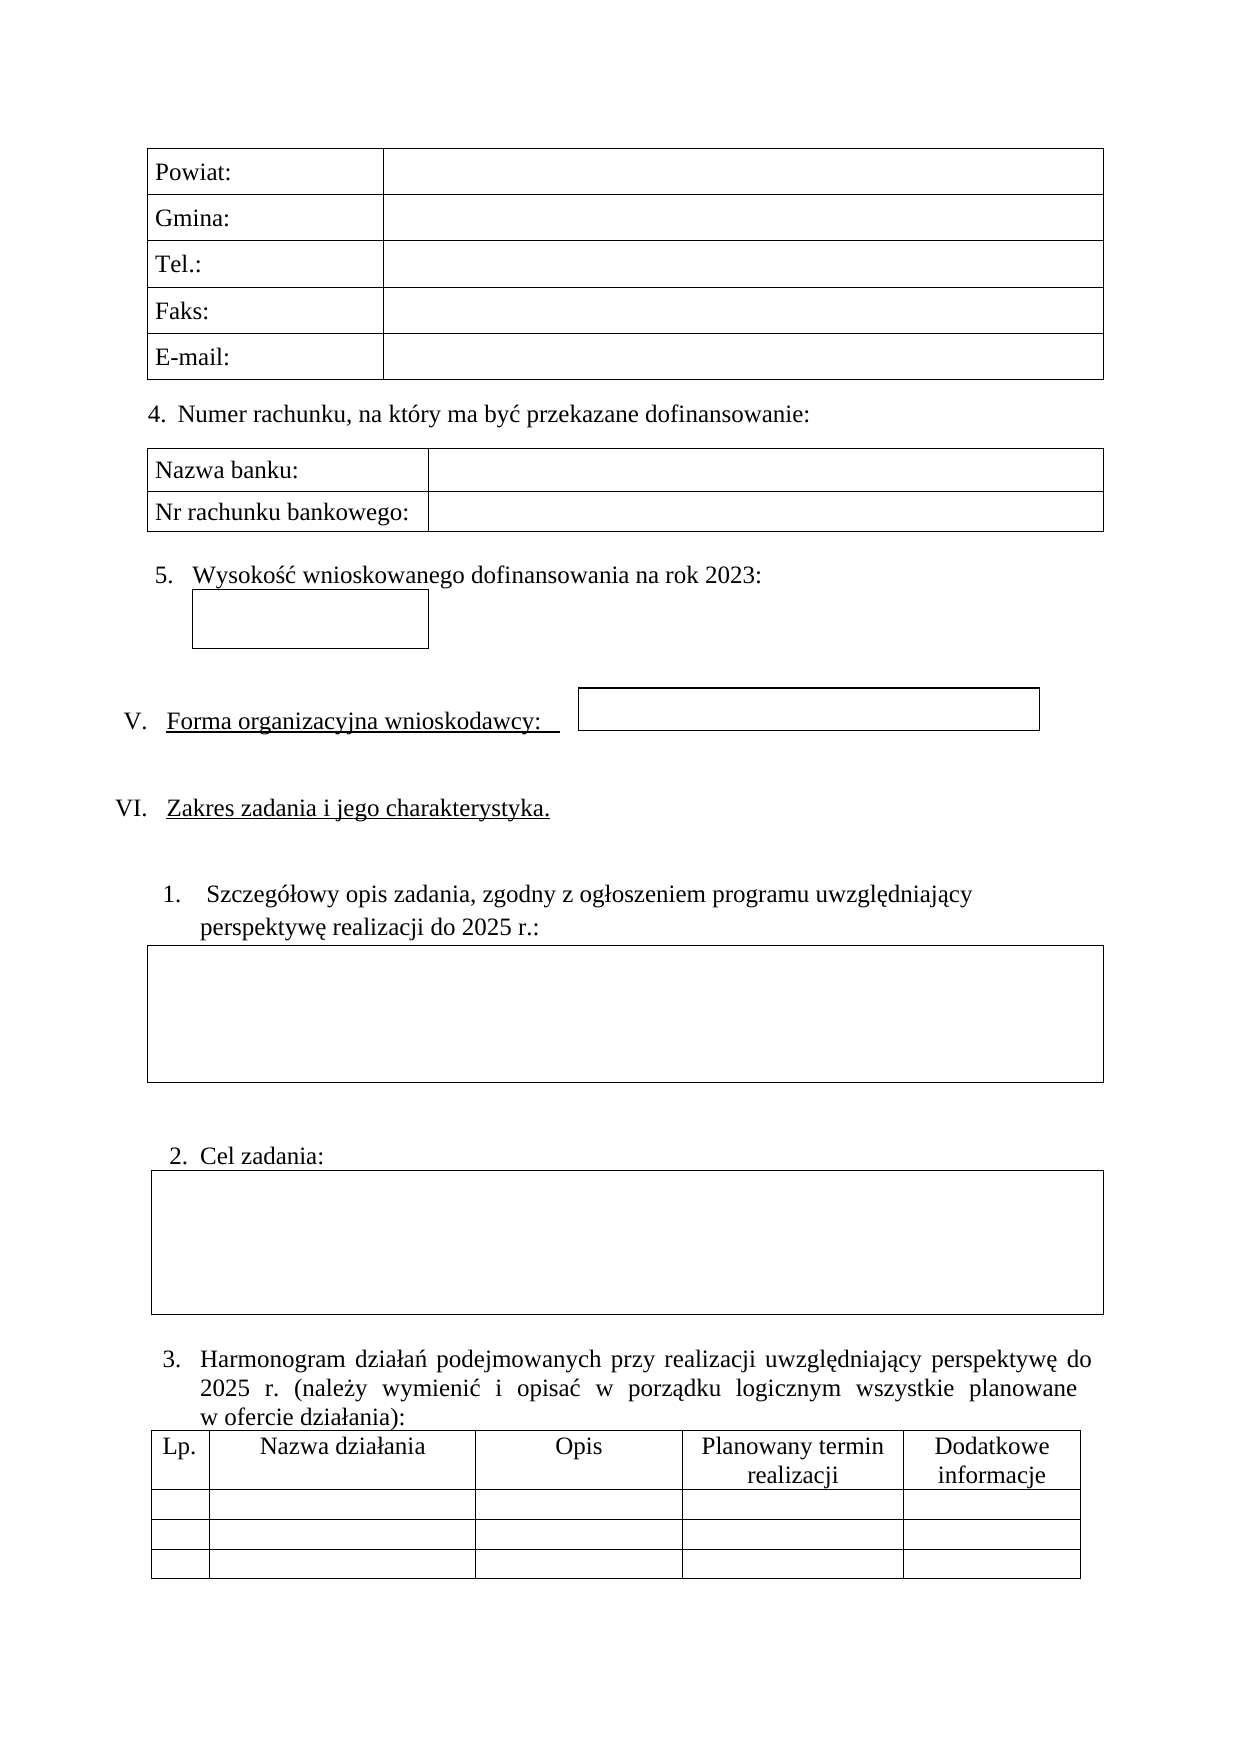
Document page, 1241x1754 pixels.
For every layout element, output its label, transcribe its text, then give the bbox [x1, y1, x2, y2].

table_cell [476, 1520, 682, 1548]
table_cell Gmina: [148, 195, 383, 240]
table_cell [384, 334, 1103, 379]
table_cell E-mail: [148, 334, 383, 379]
list Forma organizacyjna wnioskodawcy: [148, 706, 1093, 735]
list Cel zadania: [169, 1141, 1093, 1169]
table_cell Powiat: [148, 149, 383, 194]
list Numer rachunku, na który ma być przekazane dofinansowanie: [148, 399, 1093, 428]
table_cell [384, 149, 1103, 194]
table_cell [683, 1490, 903, 1519]
table_header [193, 590, 428, 648]
table_cell [152, 1520, 209, 1548]
table_header Dodatkowe informacje [904, 1431, 1080, 1489]
table_cell [904, 1520, 1080, 1548]
table_cell [904, 1550, 1080, 1578]
table_header Planowany termin realizacji [683, 1431, 903, 1489]
table_cell [210, 1490, 475, 1519]
list Szczegółowy opis zadania, zgodny z ogłoszeniem programu uwzględniający perspektywę realizacji do 2025 r.: [162, 879, 1093, 941]
table_cell [476, 1550, 682, 1578]
table_header [152, 1171, 1103, 1314]
table_header Lp. [152, 1431, 209, 1489]
table_cell [683, 1520, 903, 1548]
table_cell [152, 1550, 209, 1578]
table_cell [152, 1490, 209, 1519]
table_cell [904, 1490, 1080, 1519]
list Wysokość wnioskowanego dofinansowania na rok 2023: [154, 561, 1093, 589]
table_cell [384, 288, 1103, 333]
table_cell [384, 241, 1103, 287]
table_header Opis [476, 1431, 682, 1489]
table_cell [476, 1490, 682, 1519]
table_cell [384, 195, 1103, 240]
table_header Nazwa działania [210, 1431, 475, 1489]
table_cell Nr rachunku bankowego: [148, 492, 428, 531]
table_cell [210, 1550, 475, 1578]
table_cell Faks: [148, 288, 383, 333]
table_header Nazwa banku: [148, 449, 428, 491]
table_cell [429, 492, 1103, 531]
table_header [148, 946, 1103, 1082]
list Zakres zadania i jego charakterystyka. [148, 793, 1093, 821]
table_cell [683, 1550, 903, 1578]
list Harmonogram działań podejmowanych przy realizacji uwzględniający perspektywę do 2025 r. (należy wymienić i opisać w porządku logicznym wszystkie planowane w ofercie działania): [162, 1344, 1093, 1430]
table_header [429, 449, 1103, 491]
table_cell Tel.: [148, 241, 383, 287]
table_cell [210, 1520, 475, 1548]
